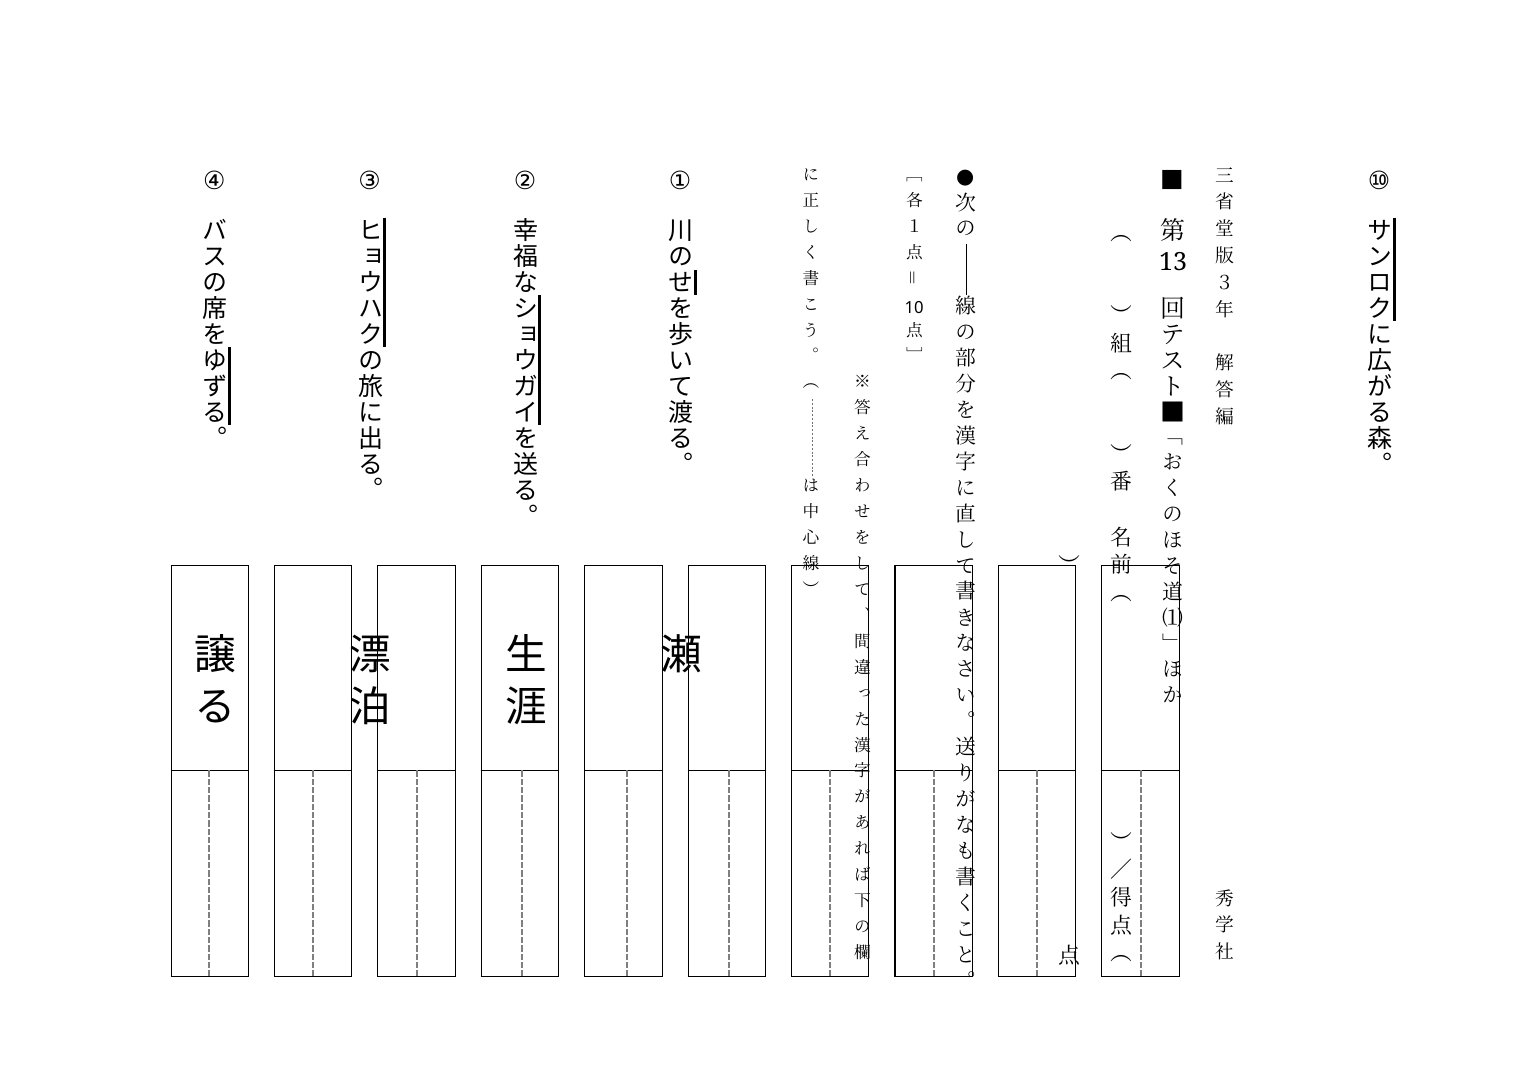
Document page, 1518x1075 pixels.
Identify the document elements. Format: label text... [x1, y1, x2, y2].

text ■第13回テスト■「おくのほそ道⑴」ほか [1147, 166, 1199, 969]
text ③ヒョウハクの旅に出る。 漂泊 [319, 166, 422, 969]
text ①川のせを歩いて渡る。 瀬 [629, 166, 733, 969]
text ※答え合わせをして、間違った漢字があれば下の欄に正しく書こう。（ は中心線） [785, 166, 888, 969]
text ④バスの席をゆずる。 譲る [163, 166, 267, 969]
text （ ）組（ ）番 名前（ ）／得点（ ）点 [1043, 166, 1147, 969]
text ⑩サンロクに広がる森。 [1354, 166, 1406, 969]
text 三省堂版３年 解答編 秀学社 [1199, 166, 1251, 969]
text ●次の 線の部分を漢字に直して書きなさい。送りがなも書くこと。［各１点＝10点］ [888, 166, 992, 969]
text ②幸福なショウガイを送る。 生涯 [474, 166, 578, 969]
